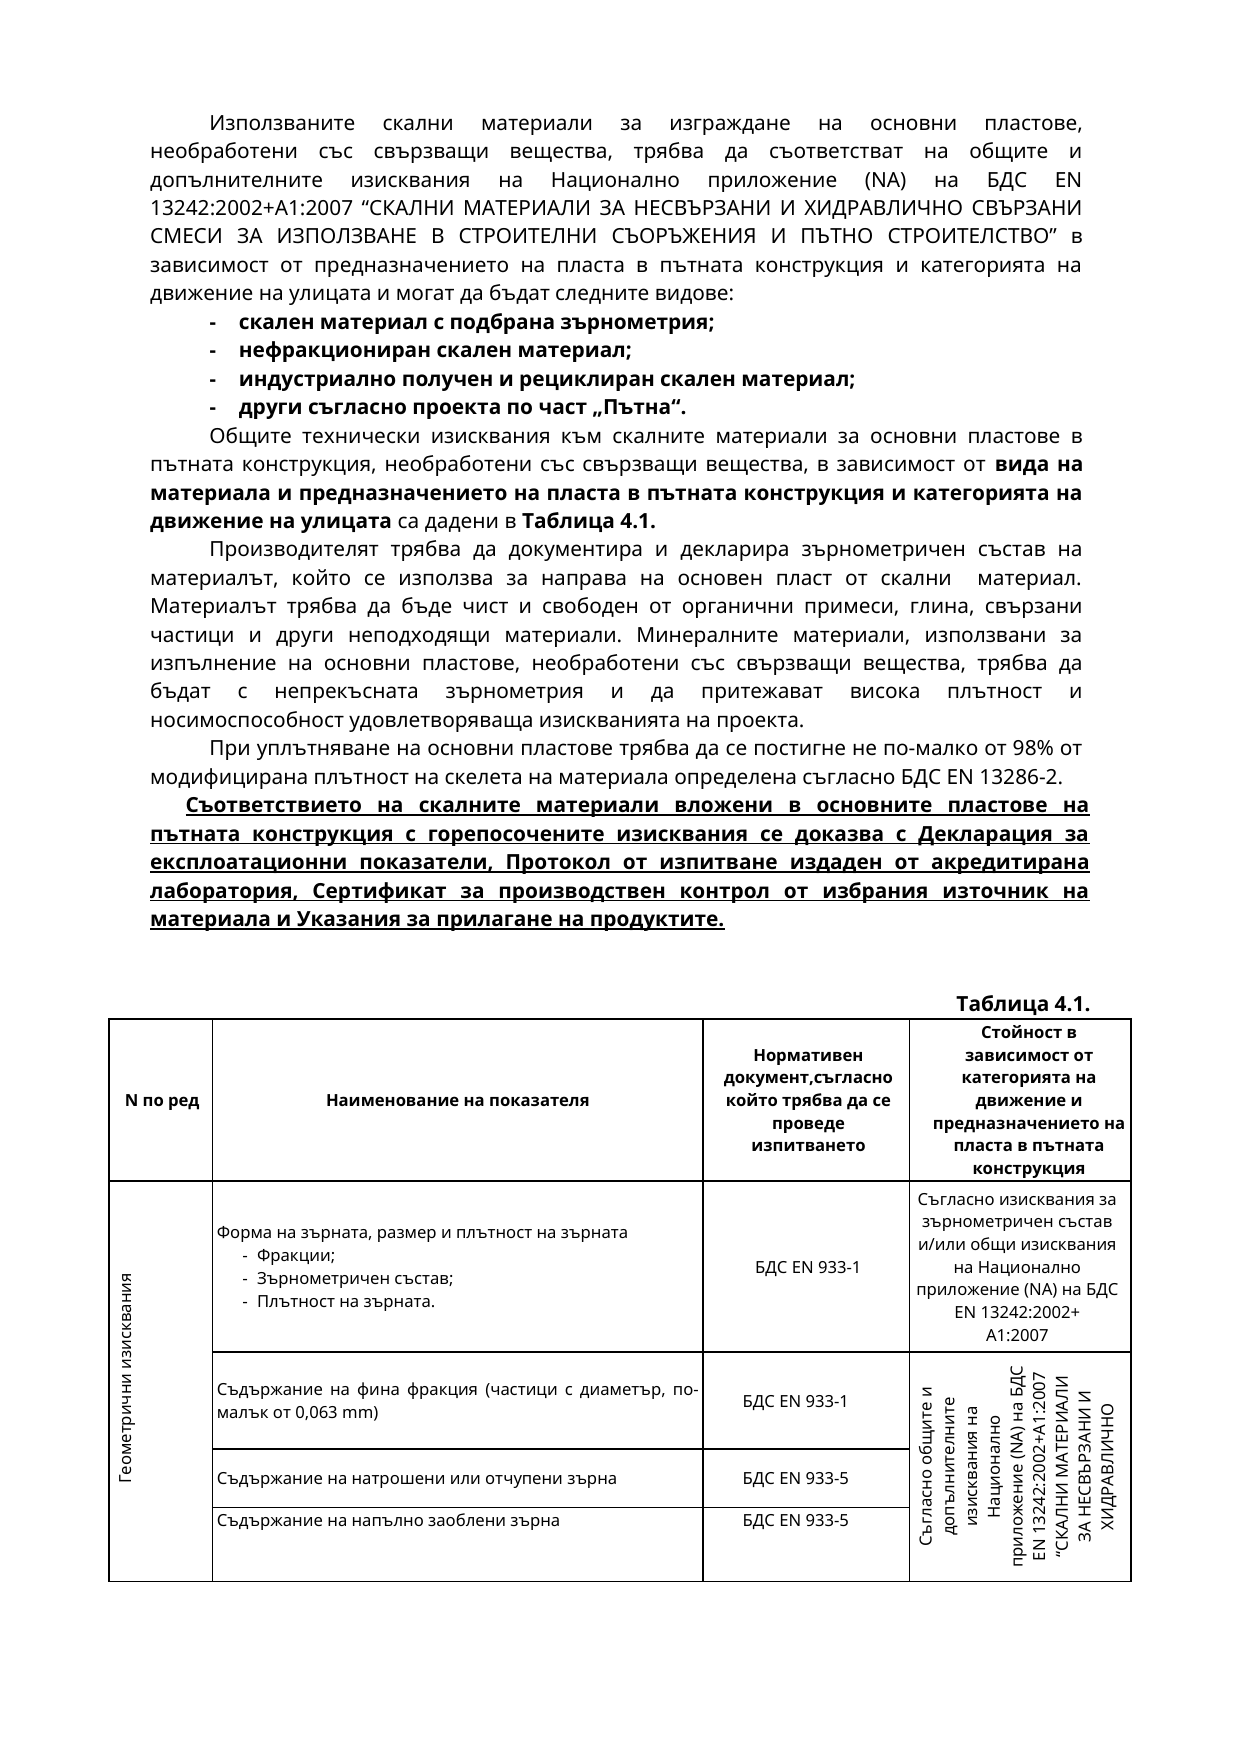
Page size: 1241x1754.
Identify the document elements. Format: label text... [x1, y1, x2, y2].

text Производителят трябва да документира и декларира зърнометричен състав на материалът, който се използва за направа на основен пласт от скални материал. Материалът трябва да бъде чист и свободен от органични примеси, глина, свързани частици и други неподходящи материали. Минералните материали, използвани за изпълнение на основни пластове, необработени със свързващи вещества, трябва да бъдат с непрекъсната зърнометрия и да притежават висока плътност и носимоспособност удовлетворяваща изискванията на проекта. [150, 534, 1083, 733]
text Съответствието на скалните материали вложени в основните пластове на пътната конструкция с горепосочените изисквания се доказва с Декларация за експлоатационни показатели, Протокол от изпитване издаден от акредитирана лаборатория, Сертификат за производствен контрол от избрания източник на материала и Указания за прилагане на продуктите. [150, 873, 1090, 900]
text Общите технически изисквания към скалните материали за основни пластове в пътната конструкция, необработени със свързващи вещества, в зависимост от вида на материала и предназначението на пласта в пътната конструкция и категорията на движение на улицата са дадени в Таблица 4.1. [150, 421, 1083, 534]
table_cell Съдържание на напълно заоблени зърна [213, 1508, 702, 1581]
text Съответствието на скалните материали вложени в основните пластове на пътната конструкция с горепосочените изисквания се доказва с Декларация за експлоатационни показатели, Протокол от изпитване издаден от акредитирана лаборатория, Сертификат за производствен контрол от избрания източник на материала и Указания за прилагане на продуктите. [150, 901, 1090, 933]
table_header Нормативен документ,съгласно който трябва да се проведе изпитването [704, 1020, 909, 1180]
table_cell Съдържание на натрошени или отчупени зърна [213, 1450, 702, 1507]
table_cell Форма на зърната, размер и плътност на зърната Фракции; Зърнометричен състав; Плътност на зърната. [213, 1182, 702, 1351]
table_header Стойност в зависимост от категорията на движение и предназначението на пласта в пътната конструкция [910, 1020, 1130, 1180]
text Съответствието на скалните материали вложени в основните пластове на пътната конструкция с горепосочените изисквания се доказва с Декларация за експлоатационни показатели, Протокол от изпитване издаден от акредитирана лаборатория, Сертификат за производствен контрол от избрания източник на материала и Указания за прилагане на продуктите. [150, 844, 1090, 871]
list нефракциониран скален материал; [209, 335, 1087, 364]
table_cell Съгласно изисквания за зърнометричен състав и/или общи изисквания на Национално приложение (NА) на БДС EN 13242:2002+ А1:2007 [910, 1182, 1130, 1351]
text При уплътняване на основни пластове трябва да се постигне не по-малко от 98% от модифицирана плътност на скелета на материала определена съгласно БДС EN 13286-2. [150, 733, 1083, 790]
table_cell БДС EN 933-1 [704, 1182, 909, 1351]
table_header N по ред [110, 1020, 212, 1180]
text Съответствието на скалните материали вложени в основните пластове на пътната конструкция с горепосочените изисквания се доказва с Декларация за експлоатационни показатели, Протокол от изпитване издаден от акредитирана лаборатория, Сертификат за производствен контрол от избрания източник на материала и Указания за прилагане на продуктите. [150, 790, 1090, 843]
table_cell БДС EN 933-5 [704, 1508, 909, 1581]
table_cell БДС EN 933-1 [704, 1353, 909, 1448]
list скален материал с подбрана зърнометрия; [209, 307, 1087, 335]
table_header Наименование на показателя [213, 1020, 702, 1180]
text Таблица 4.1. [150, 989, 1090, 1018]
list индустриално получен и рециклиран скален материал; [209, 364, 1087, 392]
list други съгласно проекта по част „Пътна“. [209, 392, 1087, 421]
table_cell Геометрични изисквания [110, 1182, 212, 1581]
text Използваните скални материали за изграждане на основни пластове, необработени със свързващи вещества, трябва да съответстват на общите и допълнителните изисквания на Национално приложение (NА) на БДС EN 13242:2002+А1:2007 “СКАЛНИ МАТЕРИАЛИ ЗА НЕСВЪРЗАНИ И ХИДРАВЛИЧНО СВЪРЗАНИ СМЕСИ ЗА ИЗПОЛЗВАНЕ В СТРОИТЕЛНИ СЪОРЪЖЕНИЯ И ПЪТНО СТРОИТЕЛСТВО” в зависимост от предназначението на пласта в пътната конструкция и категорията на движение на улицата и могат да бъдат следните видове: [150, 108, 1083, 307]
table_cell БДС EN 933-5 [704, 1450, 909, 1507]
table_cell Съгласно общите и допълнителните изисквания на Национално приложение (NА) на БДС EN 13242:2002+А1:2007 “СКАЛНИ МАТЕРИАЛИ ЗА НЕСВЪРЗАНИ И ХИДРАВЛИЧНО СВЪРЗАНИ СМЕСИ ЗА ИЗПОЛЗВАНЕ В СТРОИТЕЛНИ СЪОРЪЖЕНИЯ И ПЪТНО СТРОИТЕЛСТВО” [910, 1353, 1130, 1581]
table_cell Съдържание на фина фракция (частици с диаметър, по-малък от 0,063 mm) [213, 1353, 702, 1448]
